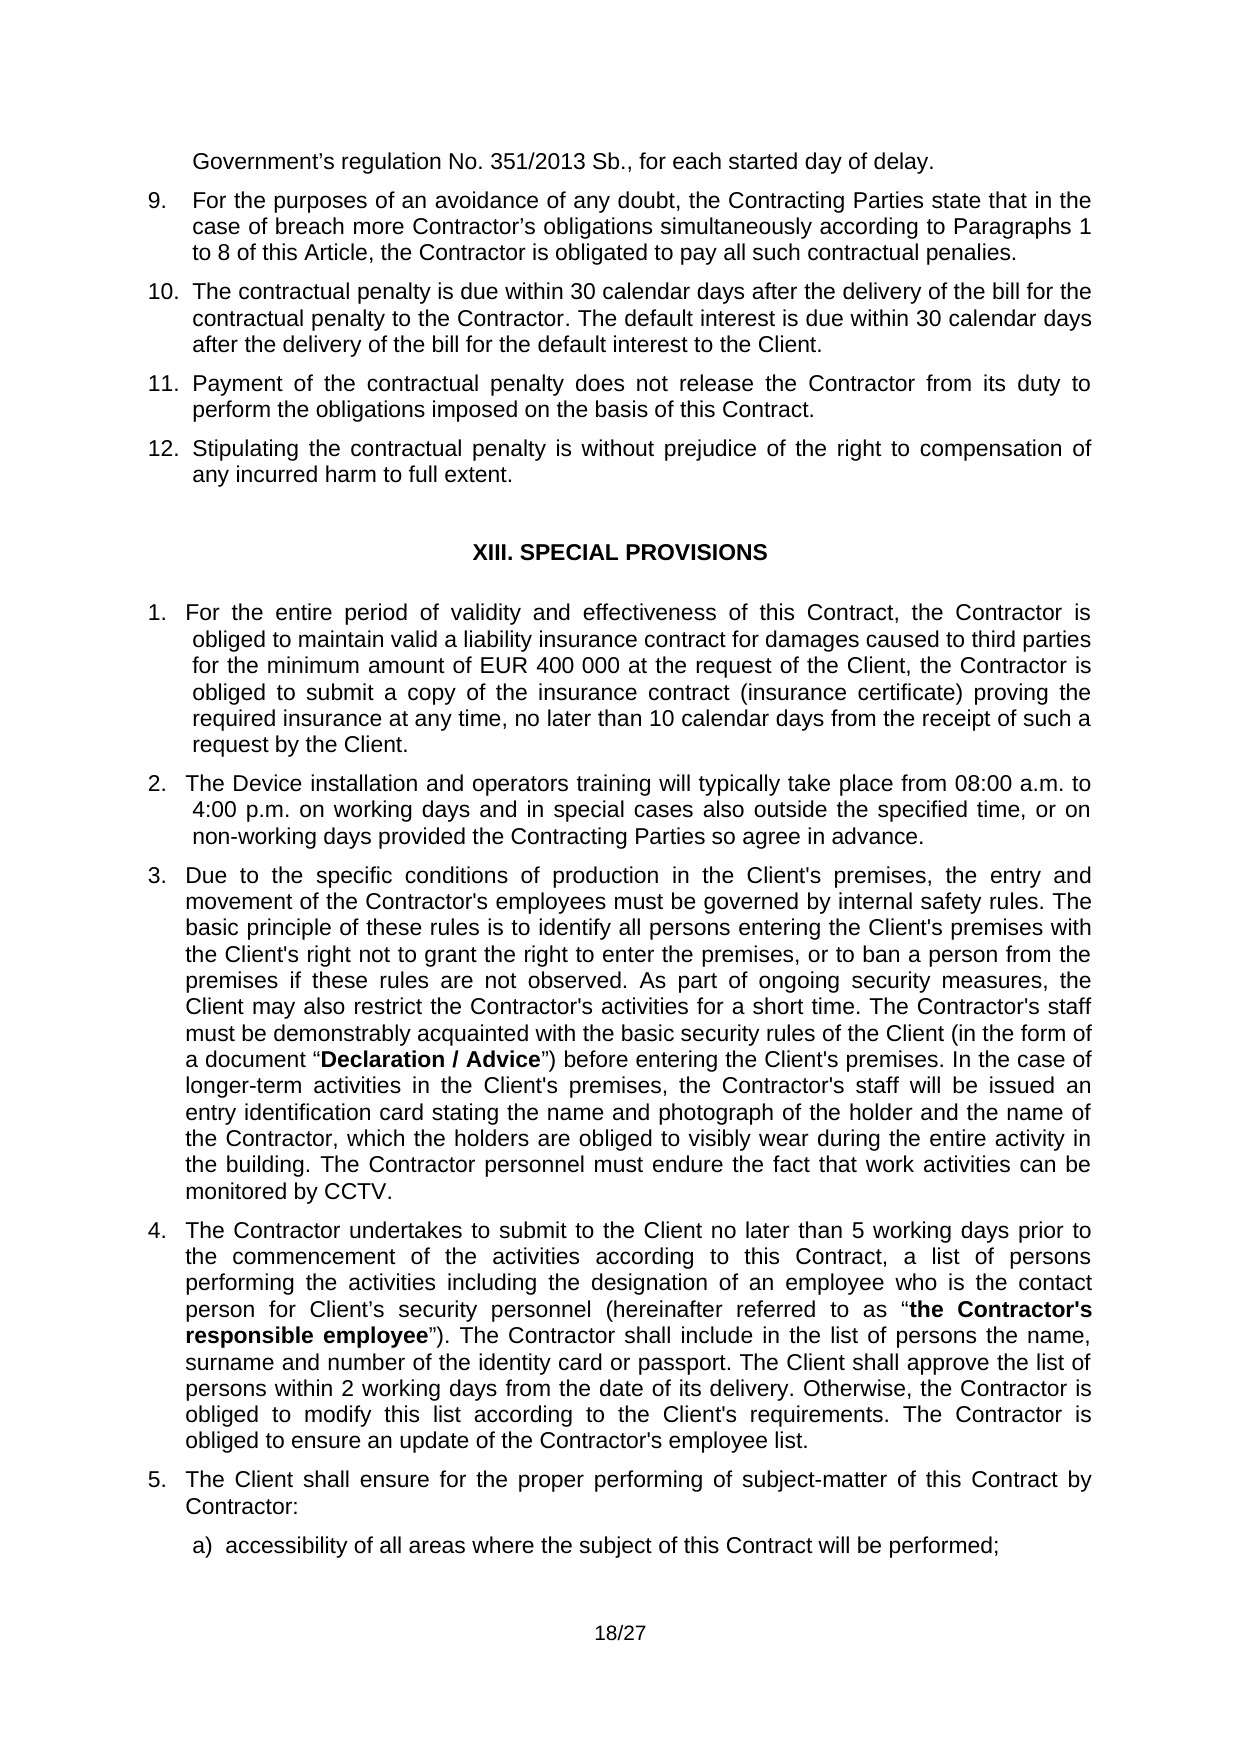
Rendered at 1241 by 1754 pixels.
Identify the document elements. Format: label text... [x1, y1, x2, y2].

list The Device installation and operators training will typically take place from 08:00 a.m. to 4:00 p.m. on working days and in special cases also outside the specified time, or on non-working days provided the Contracting Parties so agree in advance. [148, 770, 1092, 849]
list The contractual penalty is due within 30 calendar days after the delivery of the bill for the contractual penalty to the Contractor. The default interest is due within 30 calendar days after the delivery of the bill for the default interest to the Client. [148, 278, 1092, 357]
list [148, 148, 1092, 174]
text a) accessibility of all areas where the subject of this Contract will be performed; [192, 1532, 1092, 1558]
list Stipulating the contractual penalty is without prejudice of the right to compensation of any incurred harm to full extent. [148, 435, 1092, 488]
list For the entire period of validity and effectiveness of this Contract, the Contractor is obliged to maintain valid a liability insurance contract for damages caused to third parties for the minimum amount of EUR 400 000 at the request of the Client, the Contractor is obliged to submit a copy of the insurance contract (insurance certificate) proving the required insurance at any time, no later than 10 calendar days from the receipt of such a request by the Client. [148, 599, 1092, 757]
list The Contractor undertakes to submit to the Client no later than 5 working days prior to the commencement of the activities according to this Contract, a list of persons performing the activities including the designation of an employee who is the contact person for Client’s security personnel (hereinafter referred to as “the Contractor's responsible employee”). The Contractor shall include in the list of persons the name, surname and number of the identity card or passport. The Client shall approve the list of persons within 2 working days from the date of its delivery. Otherwise, the Contractor is obliged to modify this list according to the Client's requirements. The Contractor is obliged to ensure an update of the Contractor's employee list. [148, 1217, 1092, 1454]
text xIII. SPECIAL PROVISIONS [148, 539, 1092, 565]
list The Client shall ensure for the proper performing of subject-matter of this Contract by Contractor: [148, 1466, 1092, 1519]
list Due to the specific conditions of production in the Client's premises, the entry and movement of the Contractor's employees must be governed by internal safety rules. The basic principle of these rules is to identify all persons entering the Client's premises with the Client's right not to grant the right to enter the premises, or to ban a person from the premises if these rules are not observed. As part of ongoing security measures, the Client may also restrict the Contractor's activities for a short time. The Contractor's staff must be demonstrably acquainted with the basic security rules of the Client (in the form of a document “Declaration / Advice”) before entering the Client's premises. In the case of longer-term activities in the Client's premises, the Contractor's staff will be issued an entry identification card stating the name and photograph of the holder and the name of the Contractor, which the holders are obliged to visibly wear during the entire activity in the building. The Contractor personnel must endure the fact that work activities can be monitored by CCTV. [148, 862, 1092, 1204]
list Payment of the contractual penalty does not release the Contractor from its duty to perform the obligations imposed on the basis of this Contract. [148, 370, 1092, 422]
list For the purposes of an avoidance of any doubt, the Contracting Parties state that in the case of breach more Contractor’s obligations simultaneously according to Paragraphs 1 to 8 of this Article, the Contractor is obligated to pay all such contractual penalies. [148, 187, 1092, 266]
